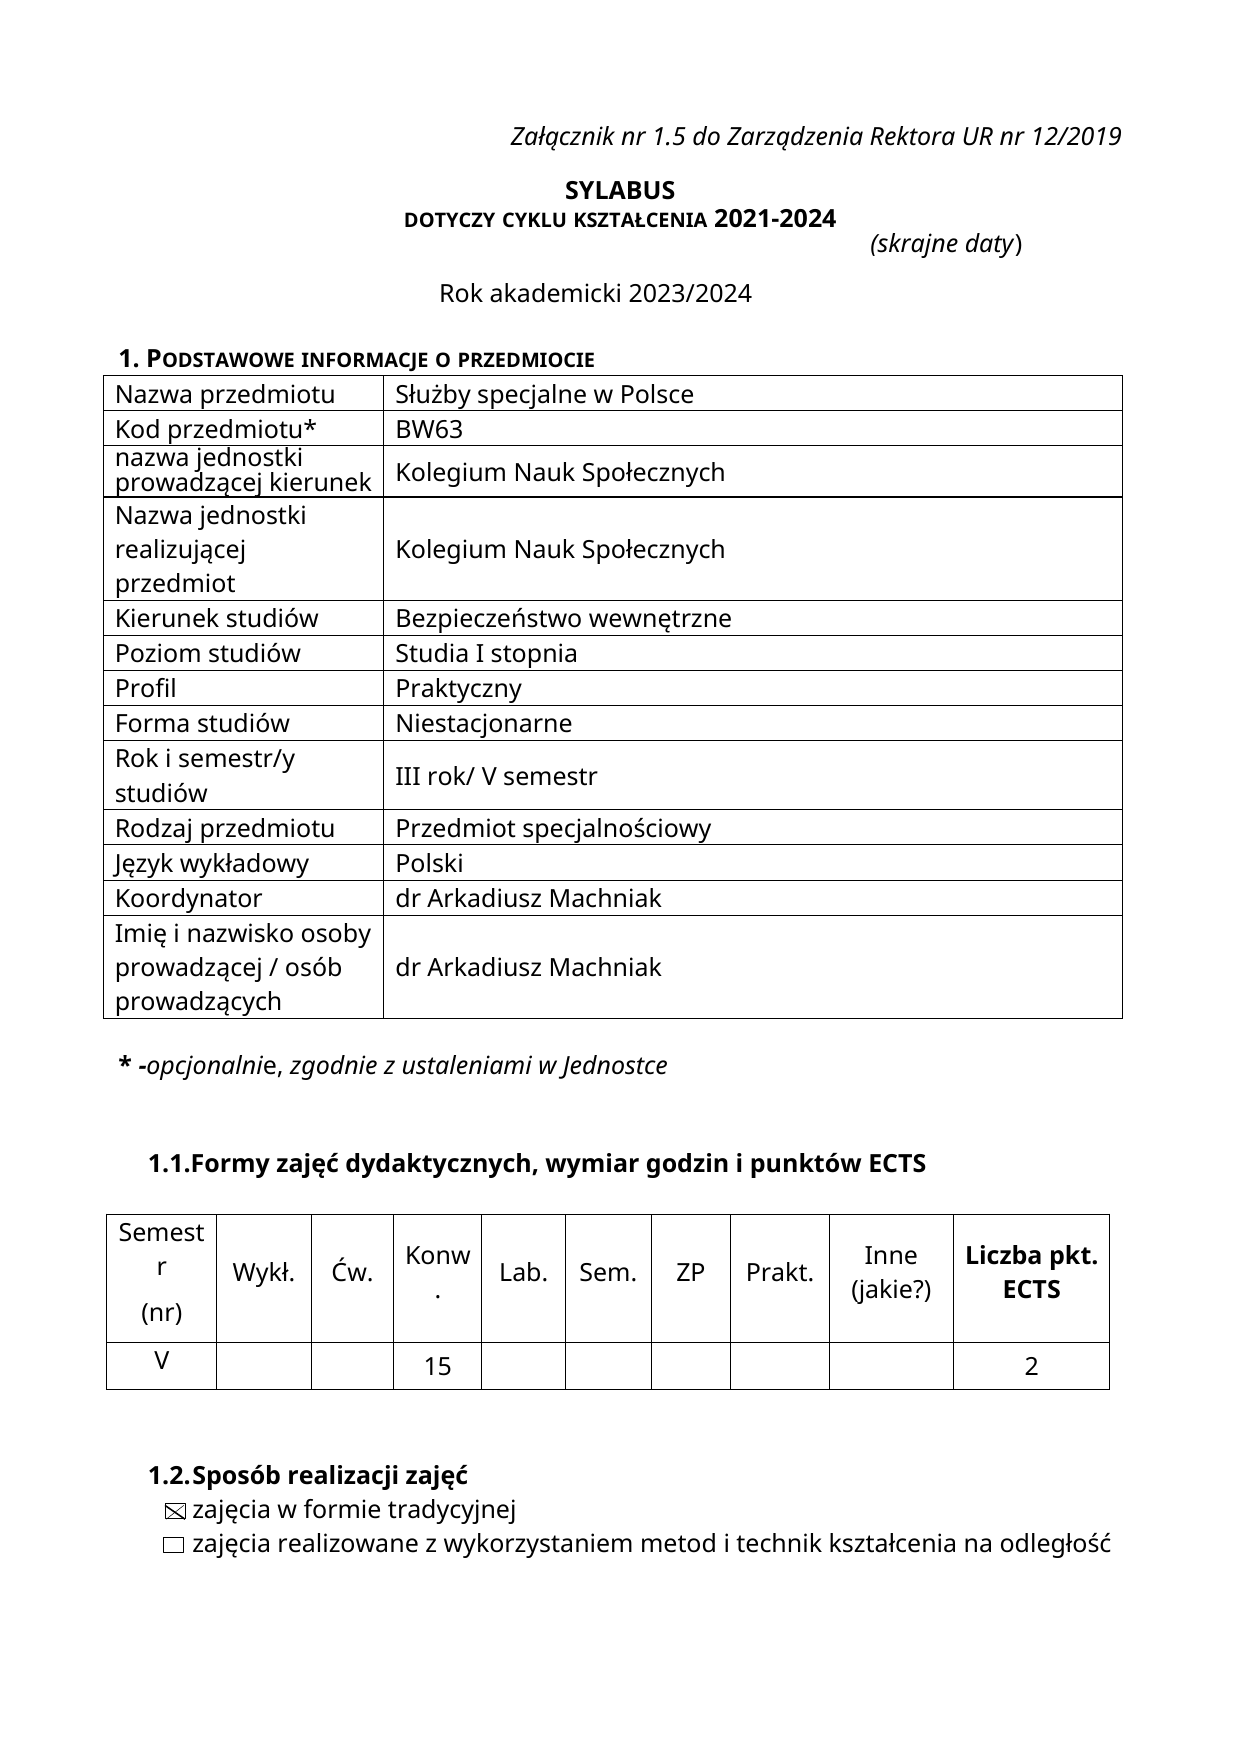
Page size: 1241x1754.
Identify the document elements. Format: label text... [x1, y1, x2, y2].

table_cell [830, 1343, 953, 1389]
table_cell Niestacjonarne [384, 706, 1122, 740]
table_cell Kolegium Nauk Społecznych [384, 498, 1122, 600]
table_header Służby specjalne w Polsce [384, 376, 1122, 410]
text 1. Podstawowe informacje o przedmiocie [118, 341, 1122, 375]
table_header Liczba pkt. ECTS [954, 1215, 1109, 1342]
text * -opcjonalnie, zgodnie z ustaleniami w Jednostce [118, 1048, 1122, 1082]
table_cell [731, 1343, 829, 1389]
table_cell Polski [384, 845, 1122, 879]
table_cell Poziom studiów [104, 636, 383, 670]
text dotyczy cyklu kształcenia 2021-2024 [118, 207, 1122, 232]
table_cell Rok i semestr/y studiów [104, 741, 383, 809]
text zajęcia realizowane z wykorzystaniem metod i technik kształcenia na odległość [192, 1526, 1122, 1560]
text zajęcia w formie tradycyjnej [192, 1492, 1122, 1526]
table_cell Język wykładowy [104, 845, 383, 879]
table_cell 15 [394, 1343, 481, 1389]
table_cell nazwa jednostki prowadzącej kierunek [104, 446, 383, 496]
table_cell III rok/ V semestr [384, 741, 1122, 809]
table_cell dr Arkadiusz Machniak [384, 916, 1122, 1018]
table_cell Imię i nazwisko osoby prowadzącej / osób prowadzących [104, 916, 383, 1018]
table_cell Praktyczny [384, 671, 1122, 705]
table_header Inne (jakie?) [830, 1215, 953, 1342]
text 1.2. Sposób realizacji zajęć [148, 1458, 1122, 1492]
table_header Ćw. [312, 1215, 393, 1342]
table_cell Kierunek studiów [104, 601, 383, 635]
table_header ZP [652, 1215, 730, 1342]
table_cell Forma studiów [104, 706, 383, 740]
table_cell [217, 1343, 311, 1389]
table_cell Rodzaj przedmiotu [104, 810, 383, 844]
text 1.1.Formy zajęć dydaktycznych, wymiar godzin i punktów ECTS [148, 1145, 1122, 1179]
table_cell Studia I stopnia [384, 636, 1122, 670]
table_header Prakt. [731, 1215, 829, 1342]
table_header Konw. [394, 1215, 481, 1342]
table_header Lab. [482, 1215, 565, 1342]
table_cell Nazwa jednostki realizującej przedmiot [104, 498, 383, 600]
table_cell Koordynator [104, 881, 383, 914]
table_cell BW63 [384, 411, 1122, 445]
table_cell Kolegium Nauk Społecznych [384, 446, 1122, 496]
table_cell [652, 1343, 730, 1389]
table_header Semestr (nr) [107, 1215, 216, 1342]
table_cell Kod przedmiotu* [104, 411, 383, 445]
table_header Wykł. [217, 1215, 311, 1342]
table_cell V [107, 1343, 216, 1389]
table_cell [312, 1343, 393, 1389]
table_cell [482, 1343, 565, 1389]
text SYLABUS [118, 173, 1122, 207]
table_header Nazwa przedmiotu [104, 376, 383, 410]
table_cell Profil [104, 671, 383, 705]
table_cell Bezpieczeństwo wewnętrzne [384, 601, 1122, 635]
table_cell [566, 1343, 651, 1389]
text (skrajne daty) [118, 232, 1122, 257]
table_header Sem. [566, 1215, 651, 1342]
table_cell 2 [954, 1343, 1109, 1389]
text Rok akademicki 2023/2024 [118, 282, 1122, 307]
text Załącznik nr 1.5 do Zarządzenia Rektora UR nr 12/2019 [118, 118, 1122, 152]
table_cell dr Arkadiusz Machniak [384, 881, 1122, 914]
table_cell Przedmiot specjalnościowy [384, 810, 1122, 844]
